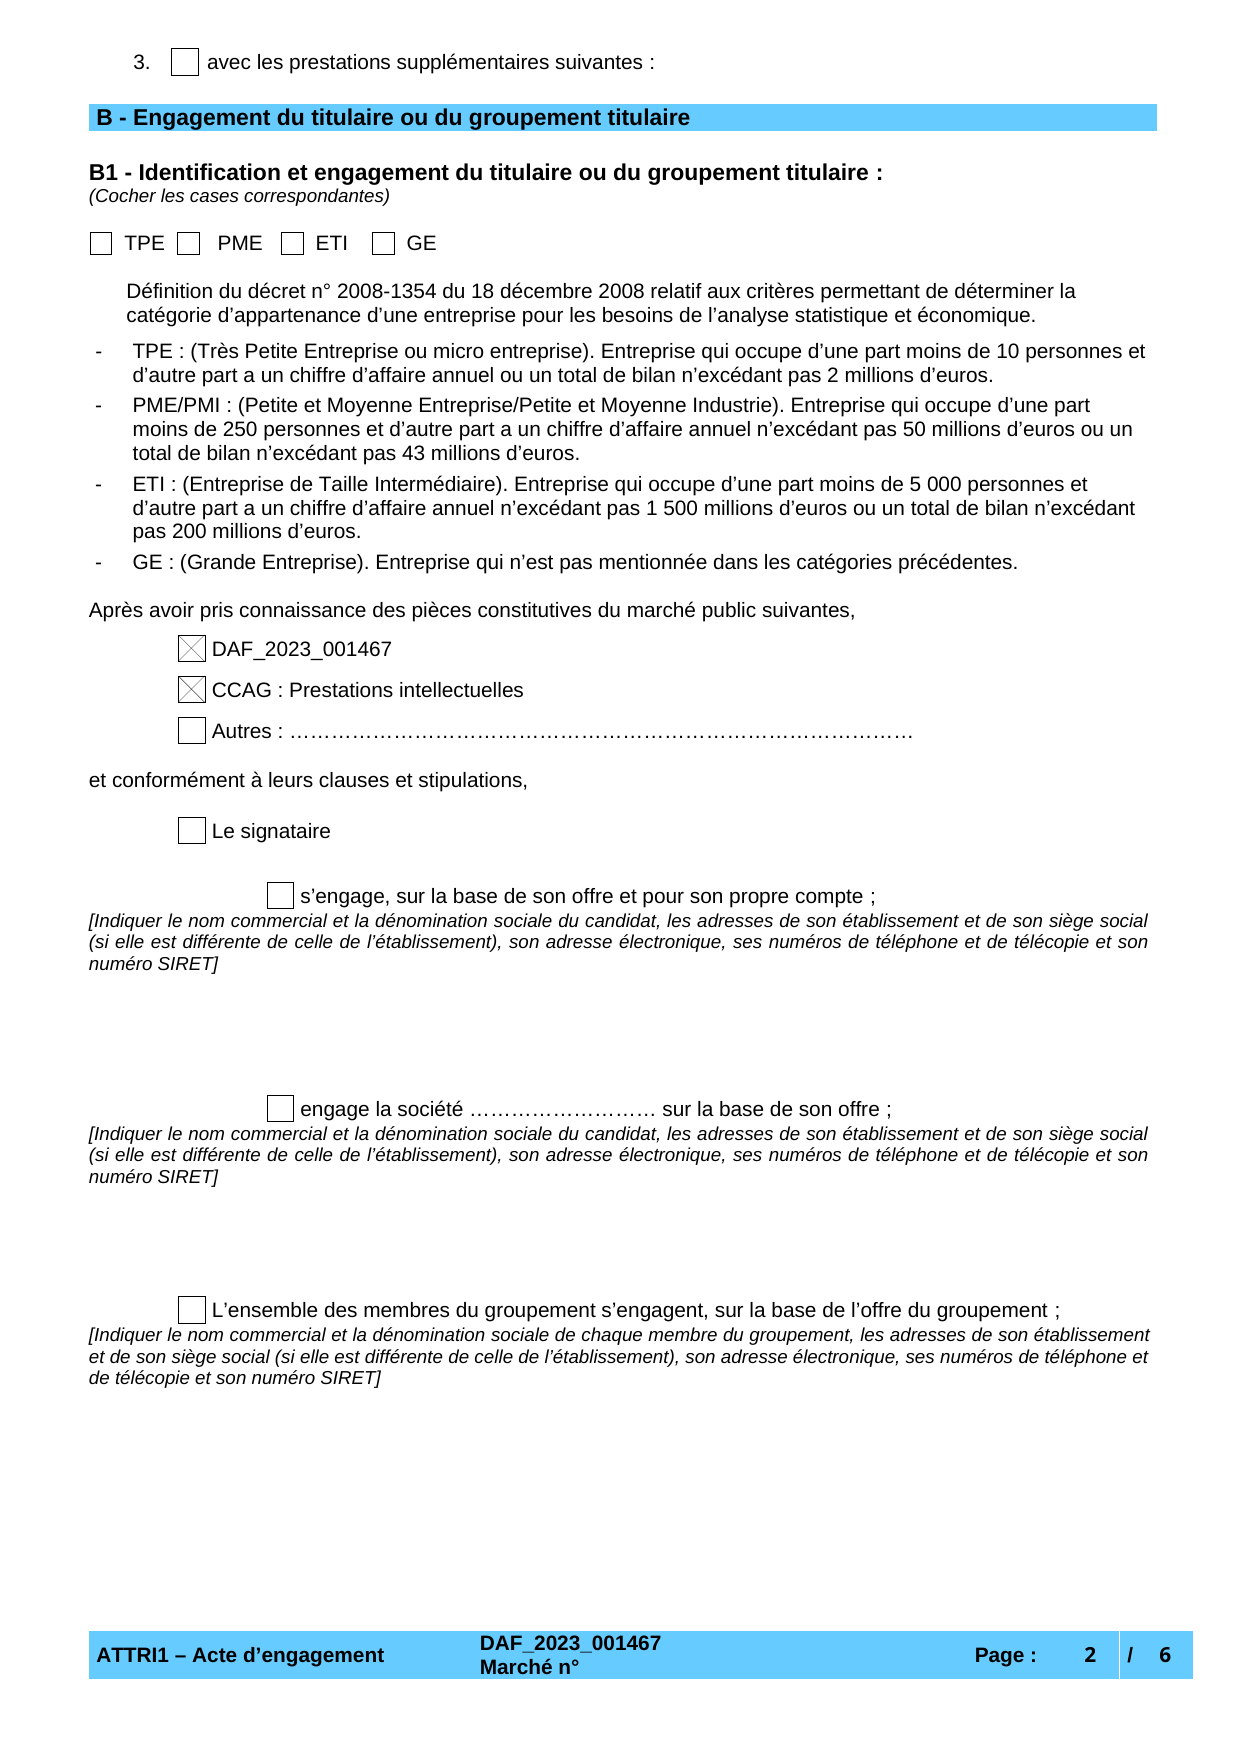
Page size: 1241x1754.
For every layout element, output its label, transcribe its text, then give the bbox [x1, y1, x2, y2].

text [Indiquer le nom commercial et la dénomination sociale du candidat, les adresses de son établissement et de son siège social (si elle est différente de celle de l’établissement), son adresse électronique, ses numéros de téléphone et de télécopie et son numéro SIRET] [89, 909, 1152, 974]
text [Indiquer le nom commercial et la dénomination sociale de chaque membre du groupement, les adresses de son établissement et de son siège social (si elle est différente de celle de l’établissement), son adresse électronique, ses numéros de téléphone et de télécopie et son numéro SIRET] [89, 1324, 1152, 1388]
list PME/PMI : (Petite et Moyenne Entreprise/Petite et Moyenne Industrie). Entreprise qui occupe d’une part moins de 250 personnes et d’autre part a un chiffre d’affaire annuel n’excédant pas 50 millions d’euros ou un total de bilan n’excédant pas 43 millions d’euros. [95, 393, 1152, 465]
text engage la société ……………………… sur la base de son offre ; [266, 1094, 1152, 1122]
text DAF_2023_001467 [205, 634, 1152, 662]
list ETI : (Entreprise de Taille Intermédiaire). Entreprise qui occupe d’une part moins de 5 000 personnes et d’autre part a un chiffre d’affaire annuel n’excédant pas 1 500 millions d’euros ou un total de bilan n’excédant pas 200 millions d’euros. [95, 471, 1152, 543]
text TPE PME ETI GE [89, 231, 1152, 255]
text Après avoir pris connaissance des pièces constitutives du marché public suivantes, [89, 597, 1152, 621]
text s’engage, sur la base de son offre et pour son propre compte ; [266, 881, 1152, 909]
list TPE : (Très Petite Entreprise ou micro entreprise). Entreprise qui occupe d’une part moins de 10 personnes et d’autre part a un chiffre d’affaire annuel ou un total de bilan n’excédant pas 2 millions d’euros. [95, 339, 1152, 387]
list avec les prestations supplémentaires suivantes : [133, 47, 1152, 76]
text Définition du décret n° 2008-1354 du 18 décembre 2008 relatif aux critères permettant de déterminer la catégorie d’appartenance d’une entreprise pour les besoins de l’analyse statistique et économique. [126, 279, 1152, 327]
text Autres : ……………………………………………………………………………… [177, 716, 1152, 744]
text CCAG : Prestations intellectuelles [205, 675, 1152, 703]
table_header B - Engagement du titulaire ou du groupement titulaire [89, 104, 1157, 131]
text [Indiquer le nom commercial et la dénomination sociale du candidat, les adresses de son établissement et de son siège social (si elle est différente de celle de l’établissement), son adresse électronique, ses numéros de téléphone et de télécopie et son numéro SIRET] [89, 1122, 1152, 1187]
text (Cocher les cases correspondantes) [89, 185, 1152, 207]
subtitle B1 - Identification et engagement du titulaire ou du groupement titulaire : [89, 159, 1152, 185]
text Le signataire [177, 816, 1152, 844]
text et conformément à leurs clauses et stipulations, [89, 768, 1152, 792]
text L’ensemble des membres du groupement s’engagent, sur la base de l’offre du groupement ; [177, 1295, 1152, 1324]
list GE : (Grande Entreprise). Entreprise qui n’est pas mentionnée dans les catégories précédentes. [95, 549, 1152, 573]
